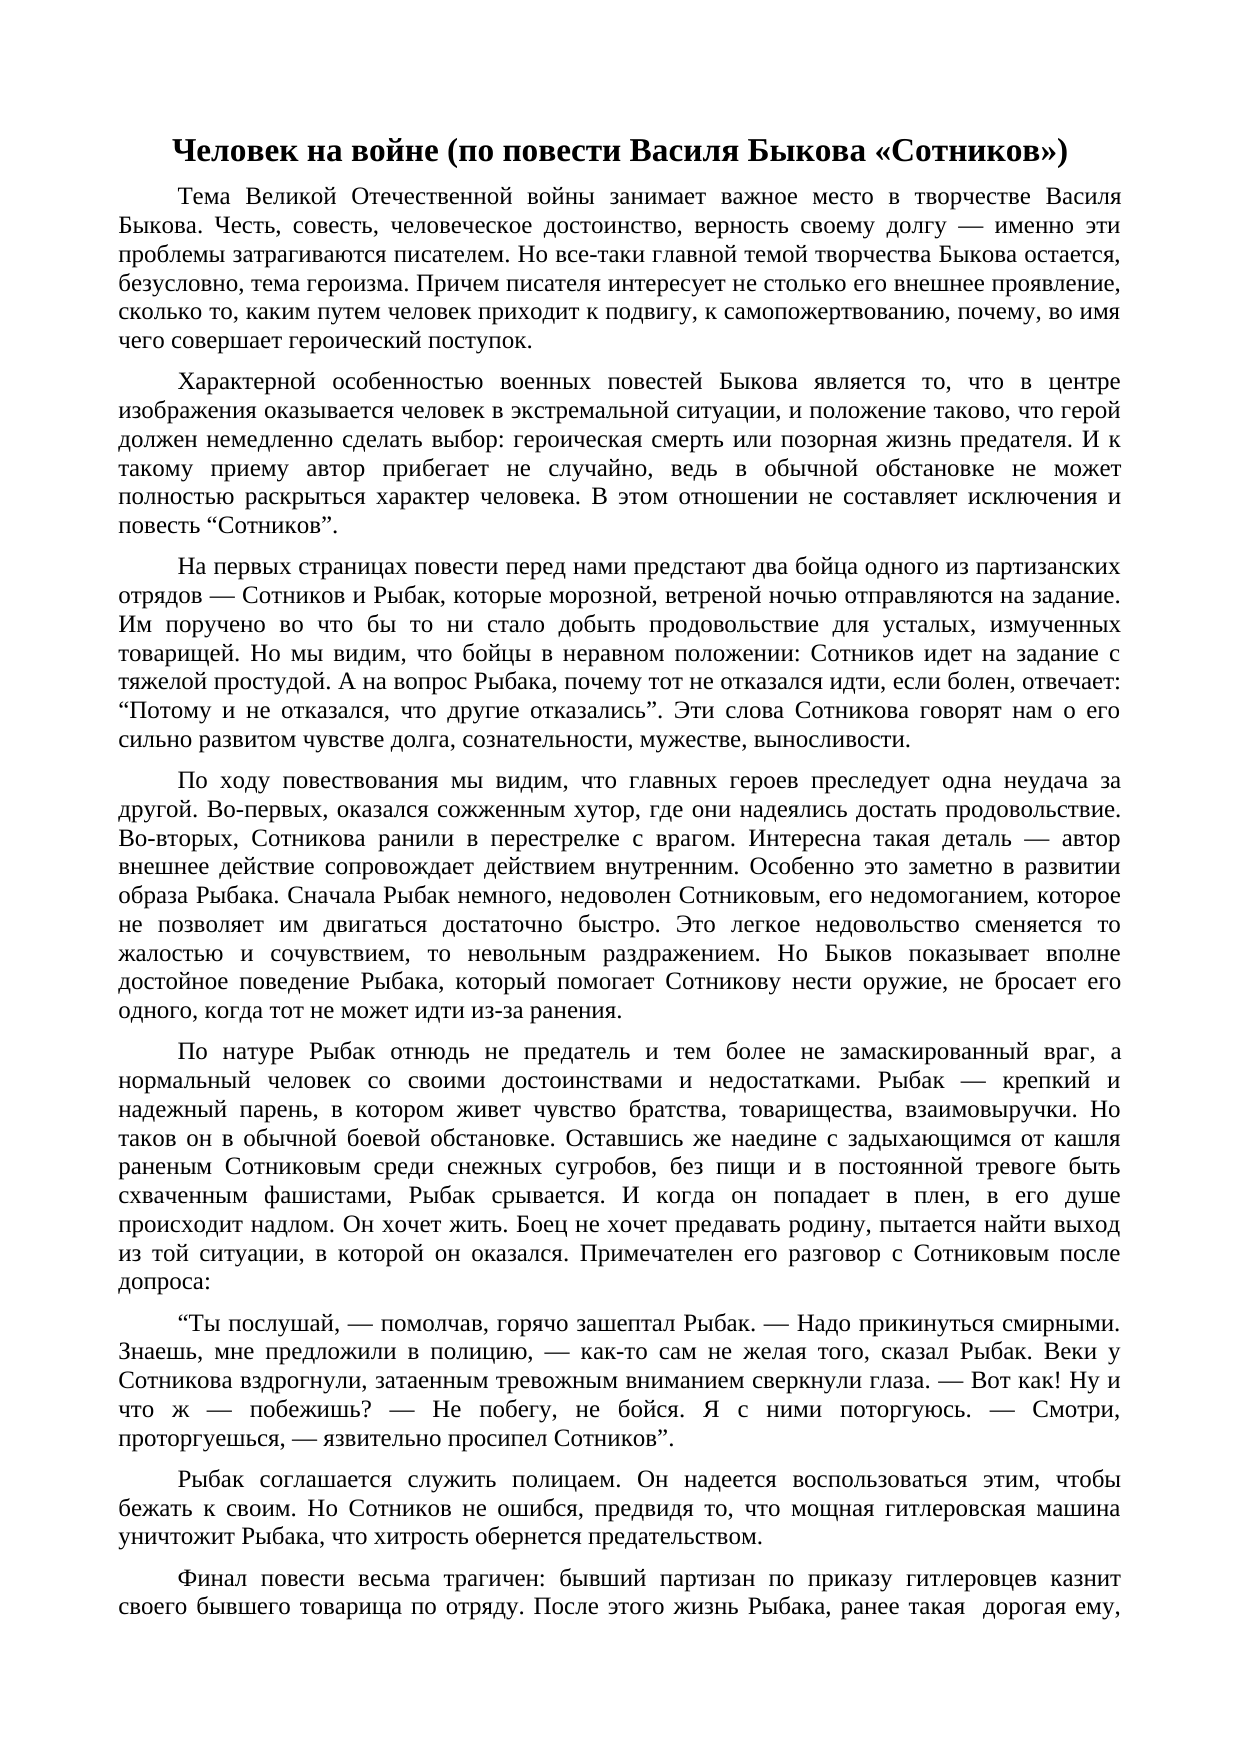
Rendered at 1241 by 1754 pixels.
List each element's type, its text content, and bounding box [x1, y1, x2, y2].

text По натуре Рыбак отнюдь не предатель и тем более не замаскированный враг, а нормальный человек со своими достоинствами и недостатками. Рыбак — крепкий и надежный парень, в котором живет чувство братства, товарищества, взаимовыручки. Но таков он в обычной боевой обстановке. Оставшись же наедине с задыхающимся от кашля раненым Сотниковым среди снежных сугробов, без пищи и в постоянной тревоге быть схваченным фашистами, Рыбак срывается. И когда он попадает в плен, в его душе происходит надлом. Он хочет жить. Боец не хочет предавать родину, пытается найти выход из той ситуации, в которой он оказался. Примечателен его разговор с Сотниковым после допроса: [118, 1036, 1122, 1295]
text “Ты послушай, — помолчав, горячо зашептал Рыбак. — Надо прикинуться смирными. Знаешь, мне предложили в полицию, — как-то сам не желая того, сказал Рыбак. Веки у Сотникова вздрогнули, затаенным тревожным вниманием сверкнули глаза. — Вот как! Ну и что ж — побежишь? — Не побегу, не бойся. Я с ними поторгуюсь. — Смотри, проторгуешься, — язвительно просипел Сотников”. [118, 1308, 1122, 1451]
text Человек на войне (по повести Василя Быкова «Сотников») [118, 131, 1122, 169]
text По ходу повествования мы видим, что главных героев преследует одна неудача за другой. Во-первых, оказался сожженным хутор, где они надеялись достать продовольствие. Во-вторых, Сотникова ранили в перестрелке с врагом. Интересна такая деталь — автор внешнее действие сопровождает действием внутренним. Особенно это заметно в развитии образа Рыбака. Сначала Рыбак немного, недоволен Сотниковым, его недомоганием, которое не позволяет им двигаться достаточно быстро. Это легкое недовольство сменяется то жалостью и сочувствием, то невольным раздражением. Но Быков показывает вполне достойное поведение Рыбака, который помогает Сотникову нести оружие, не бросает его одного, когда тот не может идти из-за ранения. [118, 765, 1122, 1024]
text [118, 1563, 1122, 1620]
text Рыбак соглашается служить полицаем. Он надеется воспользоваться этим, чтобы бежать к своим. Но Сотников не ошибся, предвидя то, что мощная гитлеровская машина уничтожит Рыбака, что хитрость обернется предательством. [118, 1464, 1122, 1550]
text Характерной особенностью военных повестей Быкова является то, что в центре изображения оказывается человек в экстремальной ситуации, и положение таково, что герой должен немедленно сделать выбор: героическая смерть или позорная жизнь предателя. И к такому приему автор прибегает не случайно, ведь в обычной обстановке не может полностью раскрыться характер человека. В этом отношении не составляет исключения и повесть “Сотников”. [118, 366, 1122, 539]
text Тема Великой Отечественной войны занимает важное место в творчестве Василя Быкова. Честь, совесть, человеческое достоинство, верность своему долгу — именно эти проблемы затрагиваются писателем. Но все-таки главной темой творчества Быкова остается, безусловно, тема героизма. Причем писателя интересует не столько его внешнее проявление, сколько то, каким путем человек приходит к подвигу, к самопожертвованию, почему, во имя чего совершает героический поступок. [118, 181, 1122, 354]
text На первых страницах повести перед нами предстают два бойца одного из партизанских отрядов — Сотников и Рыбак, которые морозной, ветреной ночью отправляются на задание. Им поручено во что бы то ни стало добыть продовольствие для усталых, измученных товарищей. Но мы видим, что бойцы в неравном положении: Сотников идет на задание с тяжелой простудой. А на вопрос Рыбака, почему тот не отказался идти, если болен, отвечает: “Потому и не отказался, что другие отказались”. Эти слова Сотникова говорят нам о его сильно развитом чувстве долга, сознательности, мужестве, выносливости. [118, 551, 1122, 753]
